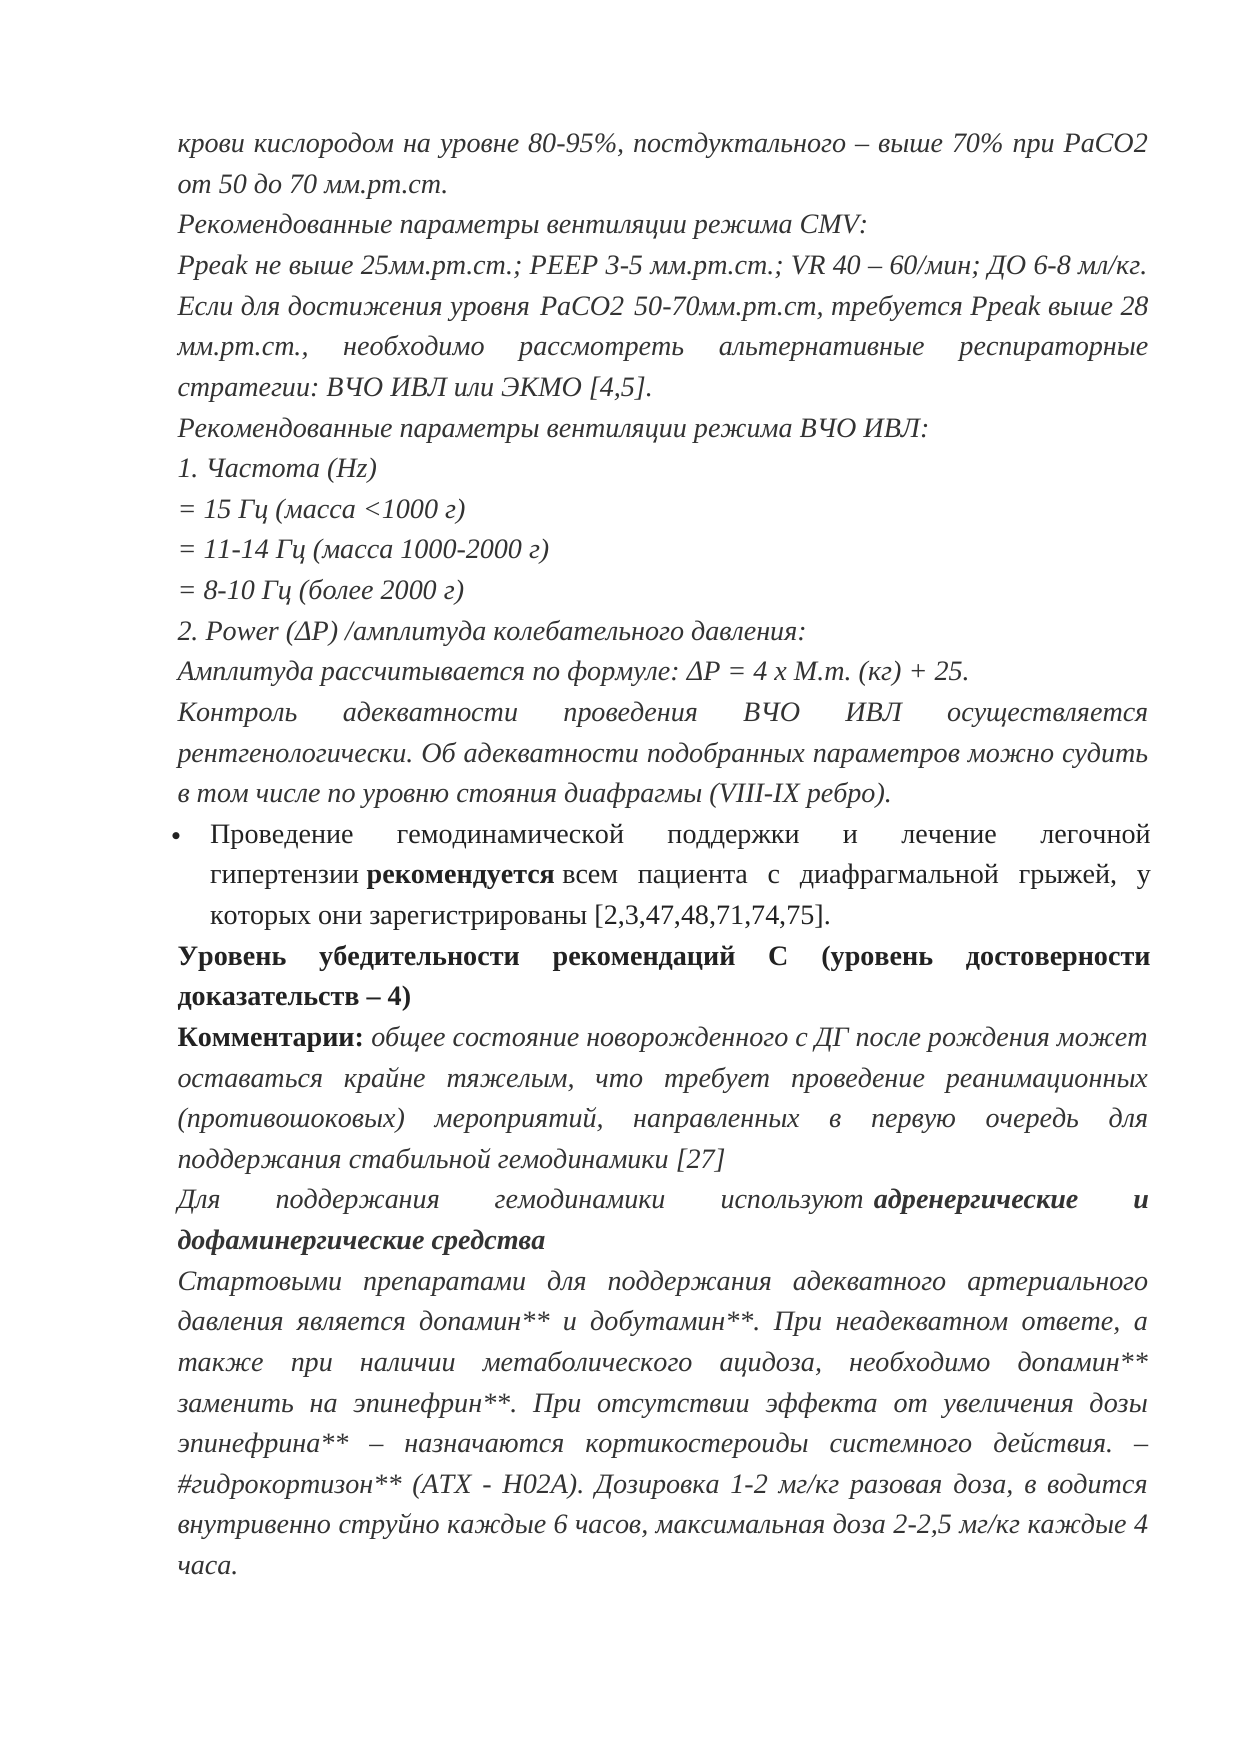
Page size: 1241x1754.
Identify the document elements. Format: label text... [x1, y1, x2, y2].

text 2. Power (ΔP) /амплитуда колебательного давления: [177, 606, 1152, 646]
text Рекомендованные параметры вентиляции режима CMV: [177, 199, 1152, 240]
text = 15 Гц (масса <1000 г) [177, 484, 1152, 524]
text Рекомендованные параметры вентиляции режима ВЧО ИВЛ: [177, 402, 1152, 443]
text Контроль адекватности проведения ВЧО ИВЛ осуществляется рентгенологически. Об адекватности подобранных параметров можно судить в том числе по уровню стояния диафрагмы (VIII-IX ребро). [177, 687, 1152, 809]
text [177, 118, 1152, 199]
text = 11-14 Гц (масса 1000-2000 г) [177, 524, 1152, 565]
text Уровень убедительности рекомендаций С (уровень достоверности доказательств – 4) [177, 931, 1152, 1012]
text = 8-10 Гц (более 2000 г) [177, 565, 1152, 606]
text Ppeak не выше 25мм.рт.ст.; РЕЕР 3-5 мм.рт.ст.; VR 40 – 60/мин; ДО 6-8 мл/кг. Если для достижения уровня РаСО2 50-70мм.рт.ст, требуется Ppeak выше 28 мм.рт.ст., необходимо рассмотреть альтернативные респираторные стратегии: ВЧО ИВЛ или ЭКМО [4,5]. [177, 240, 1152, 402]
text 1. Частота (Hz) [177, 443, 1152, 484]
text Для поддержания гемодинамики используют адренергические и дофаминергические средства [177, 1174, 1152, 1256]
list Проведение гемодинамической поддержки и лечение легочной гипертензии рекомендуется всем пациента с диафрагмальной грыжей, у которых они зарегистрированы [2,3,47,48,71,74,75]. [172, 809, 1152, 931]
text Комментарии: общее состояние новорожденного с ДГ после рождения может оставаться крайне тяжелым, что требует проведение реанимационных (противошоковых) мероприятий, направленных в первую очередь для поддержания стабильной гемодинамики [27] [177, 1012, 1152, 1174]
text Стартовыми препаратами для поддержания адекватного артериального давления является допамин** и добутамин**. При неадекватном ответе, а также при наличии метаболического ацидоза, необходимо допамин** заменить на эпинефрин**. При отсутствии эффекта от увеличения дозы эпинефрина** – назначаются кортикостероиды системного действия. – #гидрокортизон** (АТХ - H02А). Дозировка 1-2 мг/кг разовая доза, в водится внутривенно струйно каждые 6 часов, максимальная доза 2-2,5 мг/кг каждые 4 часа. [177, 1256, 1152, 1581]
text Амплитуда рассчитывается по формуле: ΔP = 4 х М.т. (кг) + 25. [177, 646, 1152, 687]
